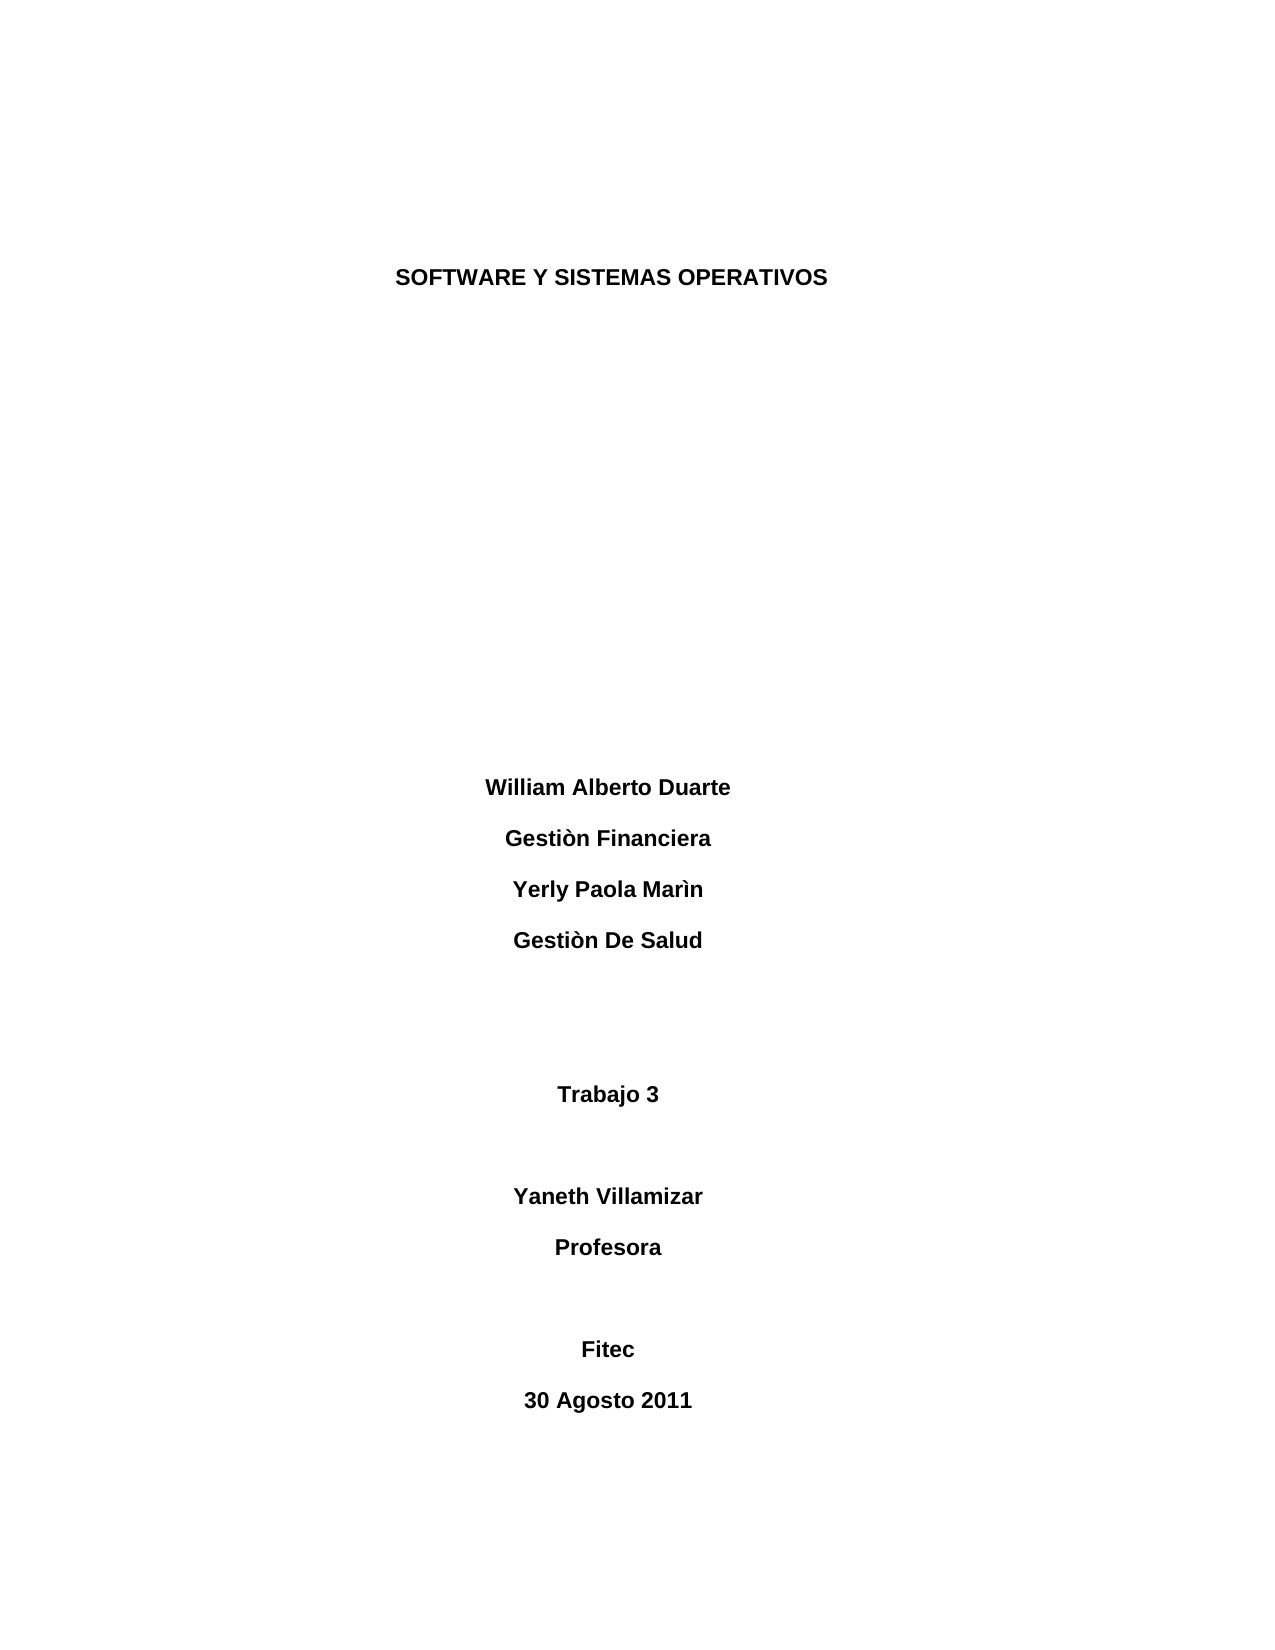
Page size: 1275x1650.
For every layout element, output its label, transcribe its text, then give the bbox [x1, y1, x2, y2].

text Yaneth Villamizar [59, 1183, 1157, 1209]
text Fitec [59, 1336, 1157, 1362]
text Yerly Paola Marìn [59, 876, 1157, 903]
text Profesora [59, 1234, 1157, 1260]
text Gestiòn De Salud [59, 927, 1157, 954]
text Trabajo 3 [59, 1081, 1157, 1107]
text Gestiòn Financiera [59, 825, 1157, 852]
text 30 Agosto 2011 [59, 1387, 1157, 1413]
text William Alberto Duarte [59, 774, 1157, 801]
text SOFTWARE Y SISTEMAS OPERATIVOS [59, 263, 1157, 290]
